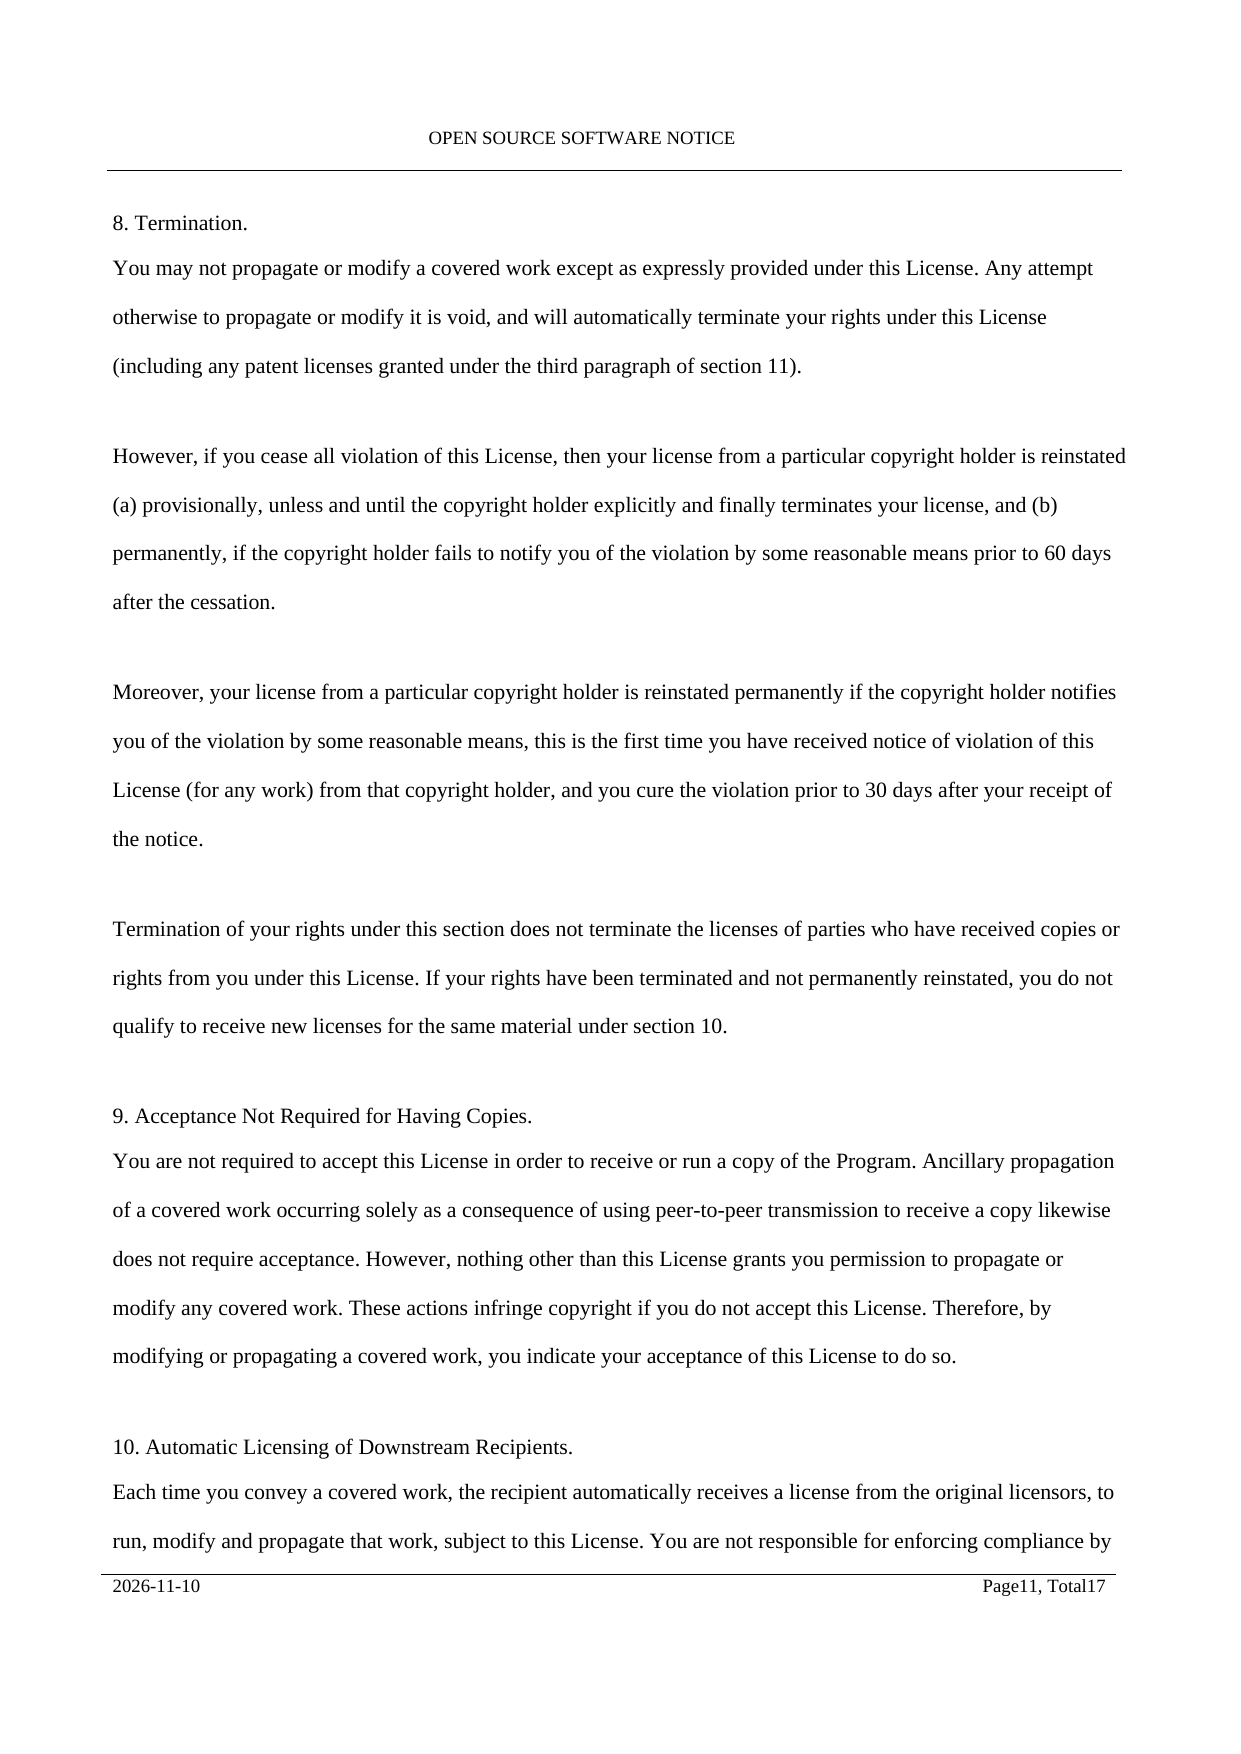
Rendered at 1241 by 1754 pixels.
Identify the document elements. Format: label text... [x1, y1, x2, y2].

text 10. Automatic Licensing of Downstream Recipients. [112, 1430, 1128, 1463]
text However, if you cease all violation of this License, then your license from a particular copyright holder is reinstated (a) provisionally, unless and until the copyright holder explicitly and finally terminates your license, and (b) permanently, if the copyright holder fails to notify you of the violation by some reasonable means prior to 60 days after the cessation. [112, 439, 1128, 618]
text Moreover, your license from a particular copyright holder is reinstated permanently if the copyright holder notifies you of the violation by some reasonable means, this is the first time you have received notice of violation of this License (for any work) from that copyright holder, and you cure the violation prior to 30 days after your receipt of the notice. [112, 676, 1128, 854]
text You are not required to accept this License in order to receive or run a copy of the Program. Ancillary propagation of a covered work occurring solely as a consequence of using peer-to-peer transmission to receive a copy likewise does not require acceptance. However, nothing other than this License grants you permission to propagate or modify any covered work. These actions infringe copyright if you do not accept this License. Therefore, by modifying or propagating a covered work, you indicate your acceptance of this License to do so. [112, 1145, 1128, 1372]
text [112, 1475, 1128, 1556]
text 9. Acceptance Not Required for Having Copies. [112, 1100, 1128, 1132]
text 8. Termination. [112, 206, 1128, 239]
text Termination of your rights under this section does not terminate the licenses of parties who have received copies or rights from you under this License. If your rights have been terminated and not permanently reinstated, you do not qualify to receive new licenses for the same material under section 10. [112, 912, 1128, 1042]
text You may not propagate or modify a covered work except as expressly provided under this License. Any attempt otherwise to propagate or modify it is void, and will automatically terminate your rights under this License (including any patent licenses granted under the third paragraph of section 11). [112, 251, 1128, 381]
